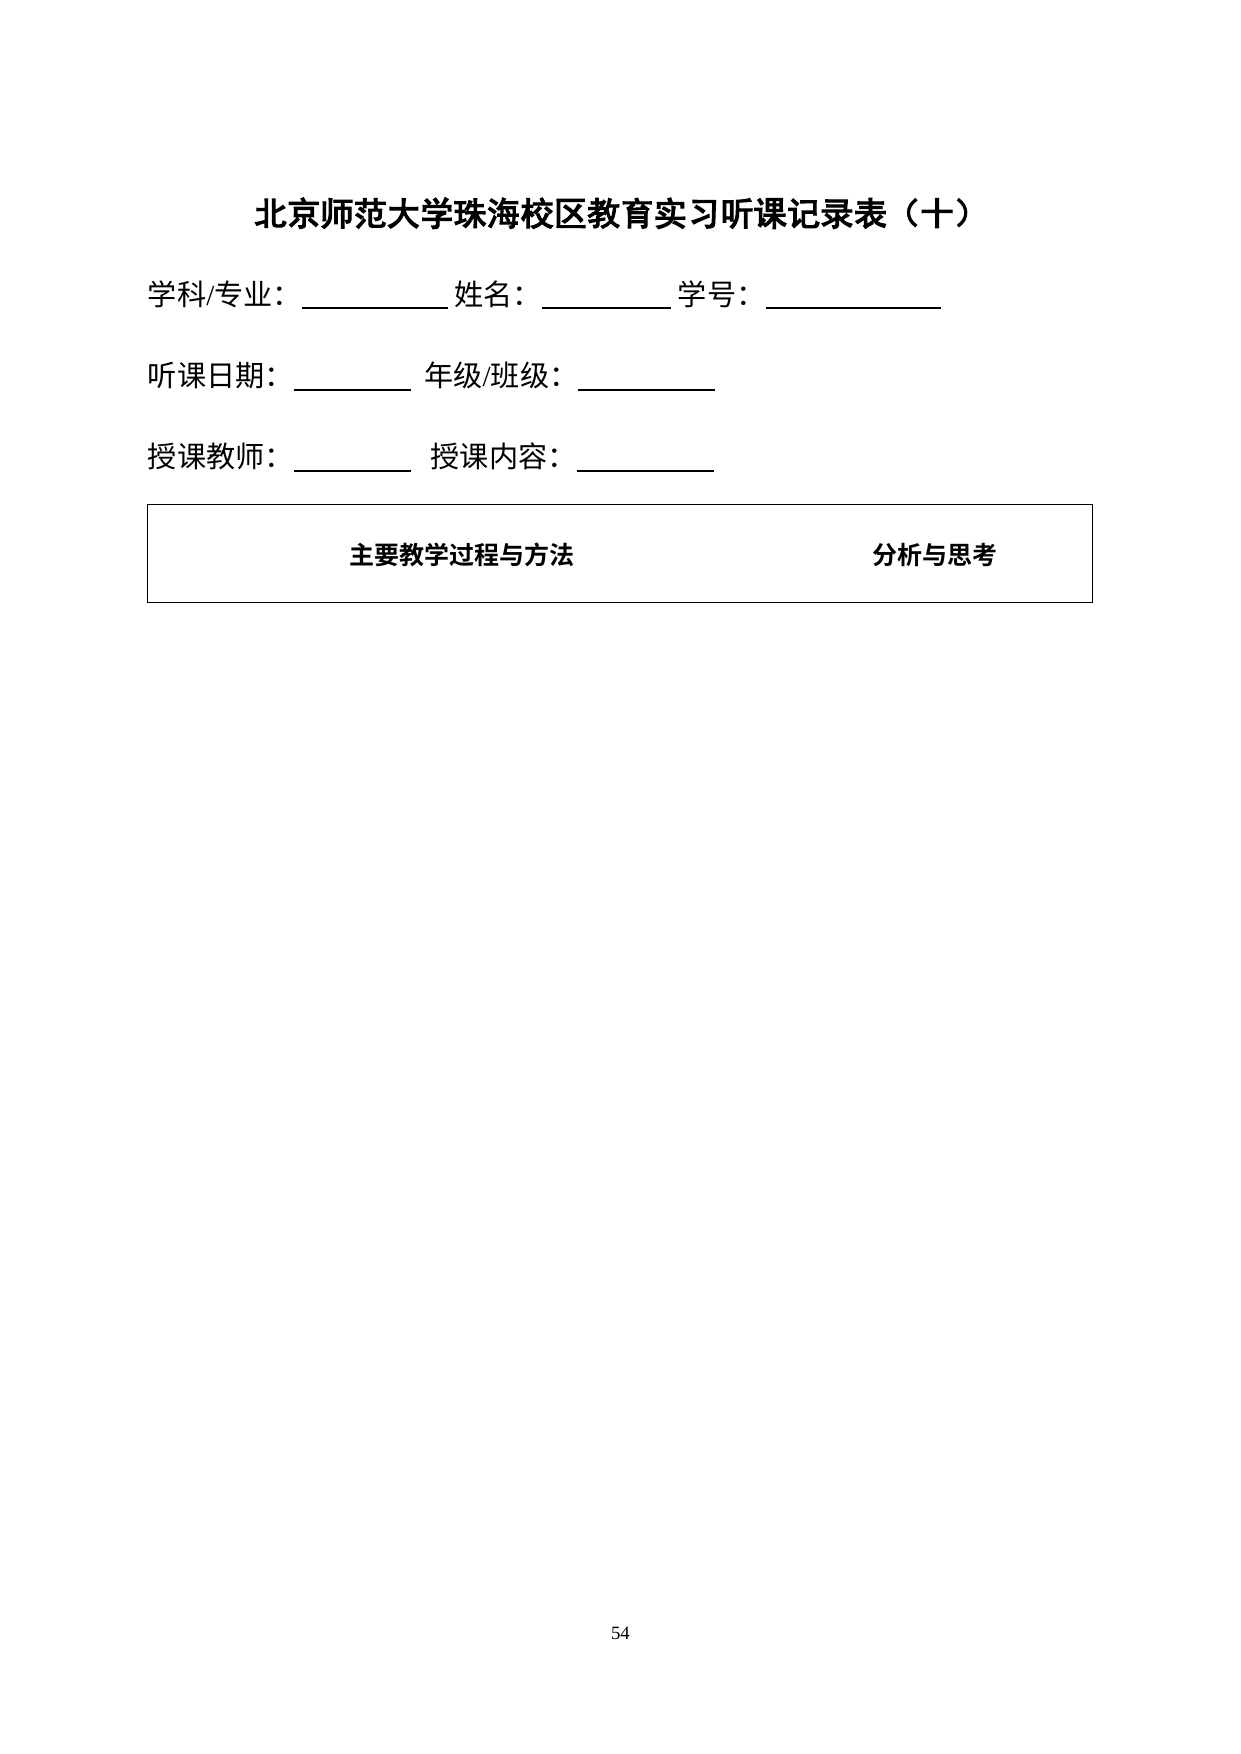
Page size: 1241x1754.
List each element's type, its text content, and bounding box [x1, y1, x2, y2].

text 授课教师： 授课内容： [148, 422, 1092, 487]
text 北京师范大学珠海校区教育实习听课记录表（十） [148, 178, 1092, 243]
table_header 主要教学过程与方法 [148, 505, 776, 602]
table_header 分析与思考 [776, 505, 1092, 602]
text 学科/专业： 姓名： 学号： [148, 260, 1092, 325]
text 听课日期： 年级/班级： [148, 341, 1092, 406]
